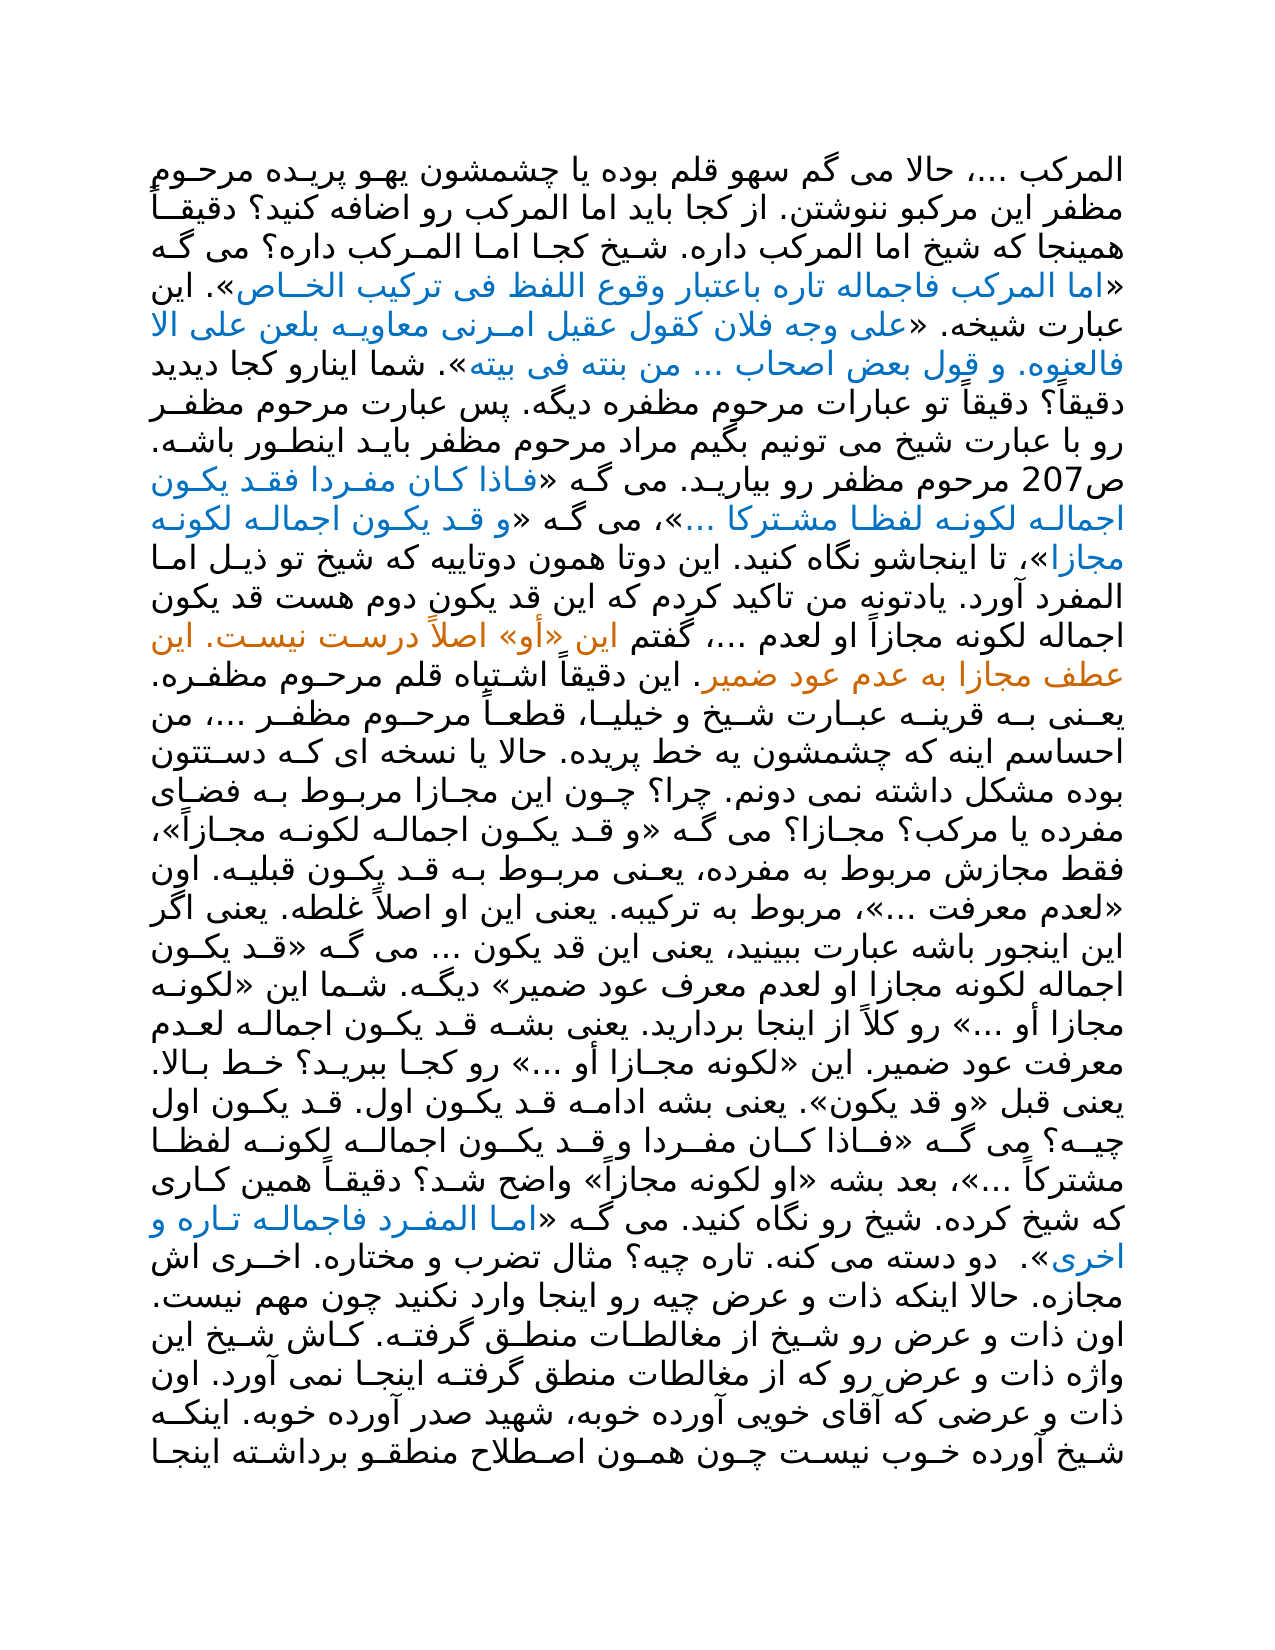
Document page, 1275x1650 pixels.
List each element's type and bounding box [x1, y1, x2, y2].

text [150, 150, 1125, 1471]
